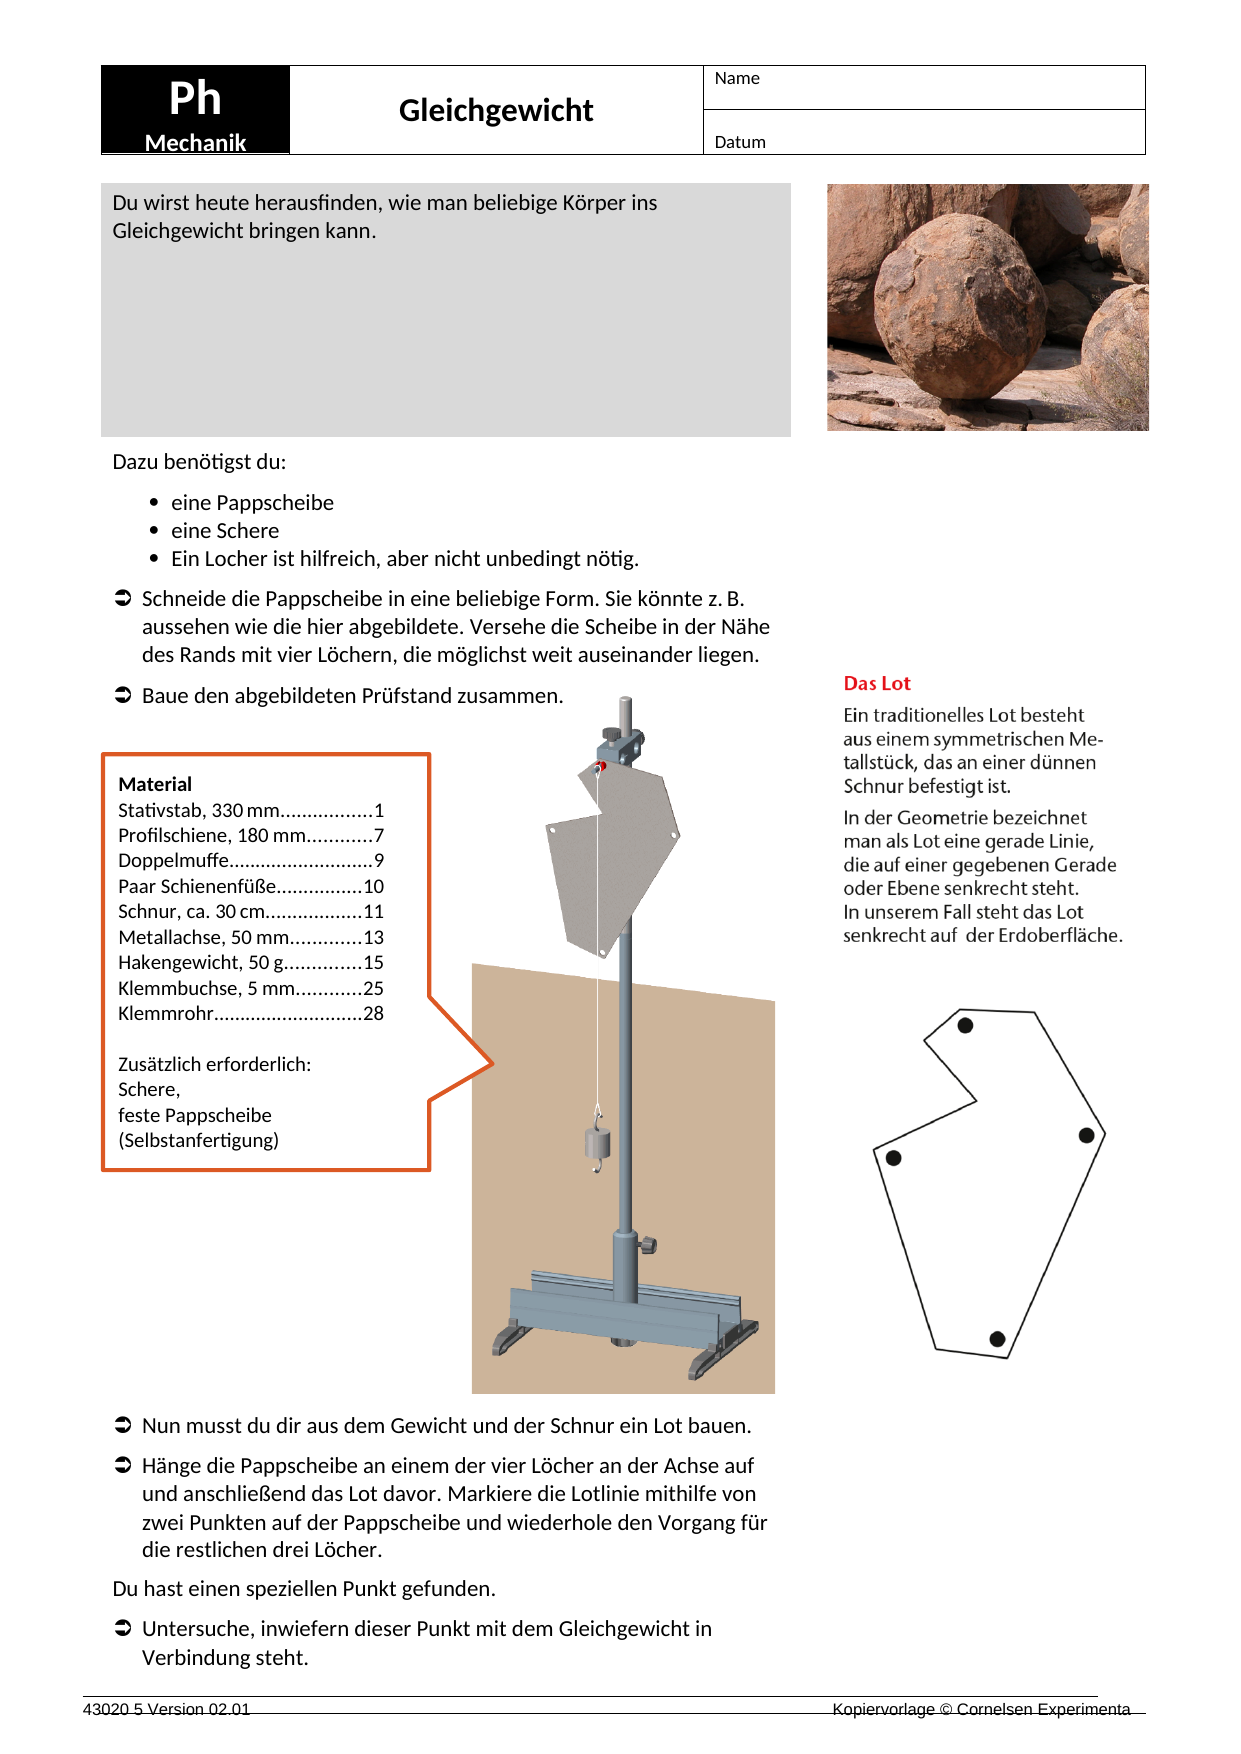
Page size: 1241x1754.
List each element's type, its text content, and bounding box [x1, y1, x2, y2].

text Baue den abgebildeten Prüfstand zusammen. [112, 681, 791, 709]
picture [827, 184, 1150, 431]
text Dazu benötigst du: [112, 447, 1128, 475]
text Du hast einen speziellen Punkt gefunden. [112, 1574, 791, 1602]
table_header Du wirst heute herausfinden, wie man beliebige Körper ins Gleichgewicht bringen kann. [101, 183, 791, 437]
picture [826, 992, 1147, 1372]
list eine Schere [150, 516, 1128, 544]
text Nun musst du dir aus dem Gewicht und der Schnur ein Lot bauen. [112, 1411, 791, 1439]
picture [471, 709, 776, 1394]
list eine Pappscheibe [150, 488, 1128, 516]
text Hänge die Pappscheibe an einem der vier Löcher an der Achse auf und anschließend das Lot davor. Markiere die Lotlinie mithilfe von zwei Punkten auf der Pappscheibe und wiederhole den Vorgang für die restlichen drei Löcher. [112, 1452, 791, 1564]
text Untersuche, inwiefern dieser Punkt mit dem Gleichgewicht in Verbindung steht. [112, 1614, 791, 1671]
list Ein Locher ist hilfreich, aber nicht unbedingt nötig. [150, 544, 1128, 572]
text Schneide die Pappscheibe in eine beliebige Form. Sie könnte z. B. aussehen wie die hier abgebildete. Versehe die Scheibe in der Nähe des Rands mit vier Löchern, die möglichst weit auseinander liegen. [112, 584, 791, 668]
picture [828, 658, 1146, 961]
